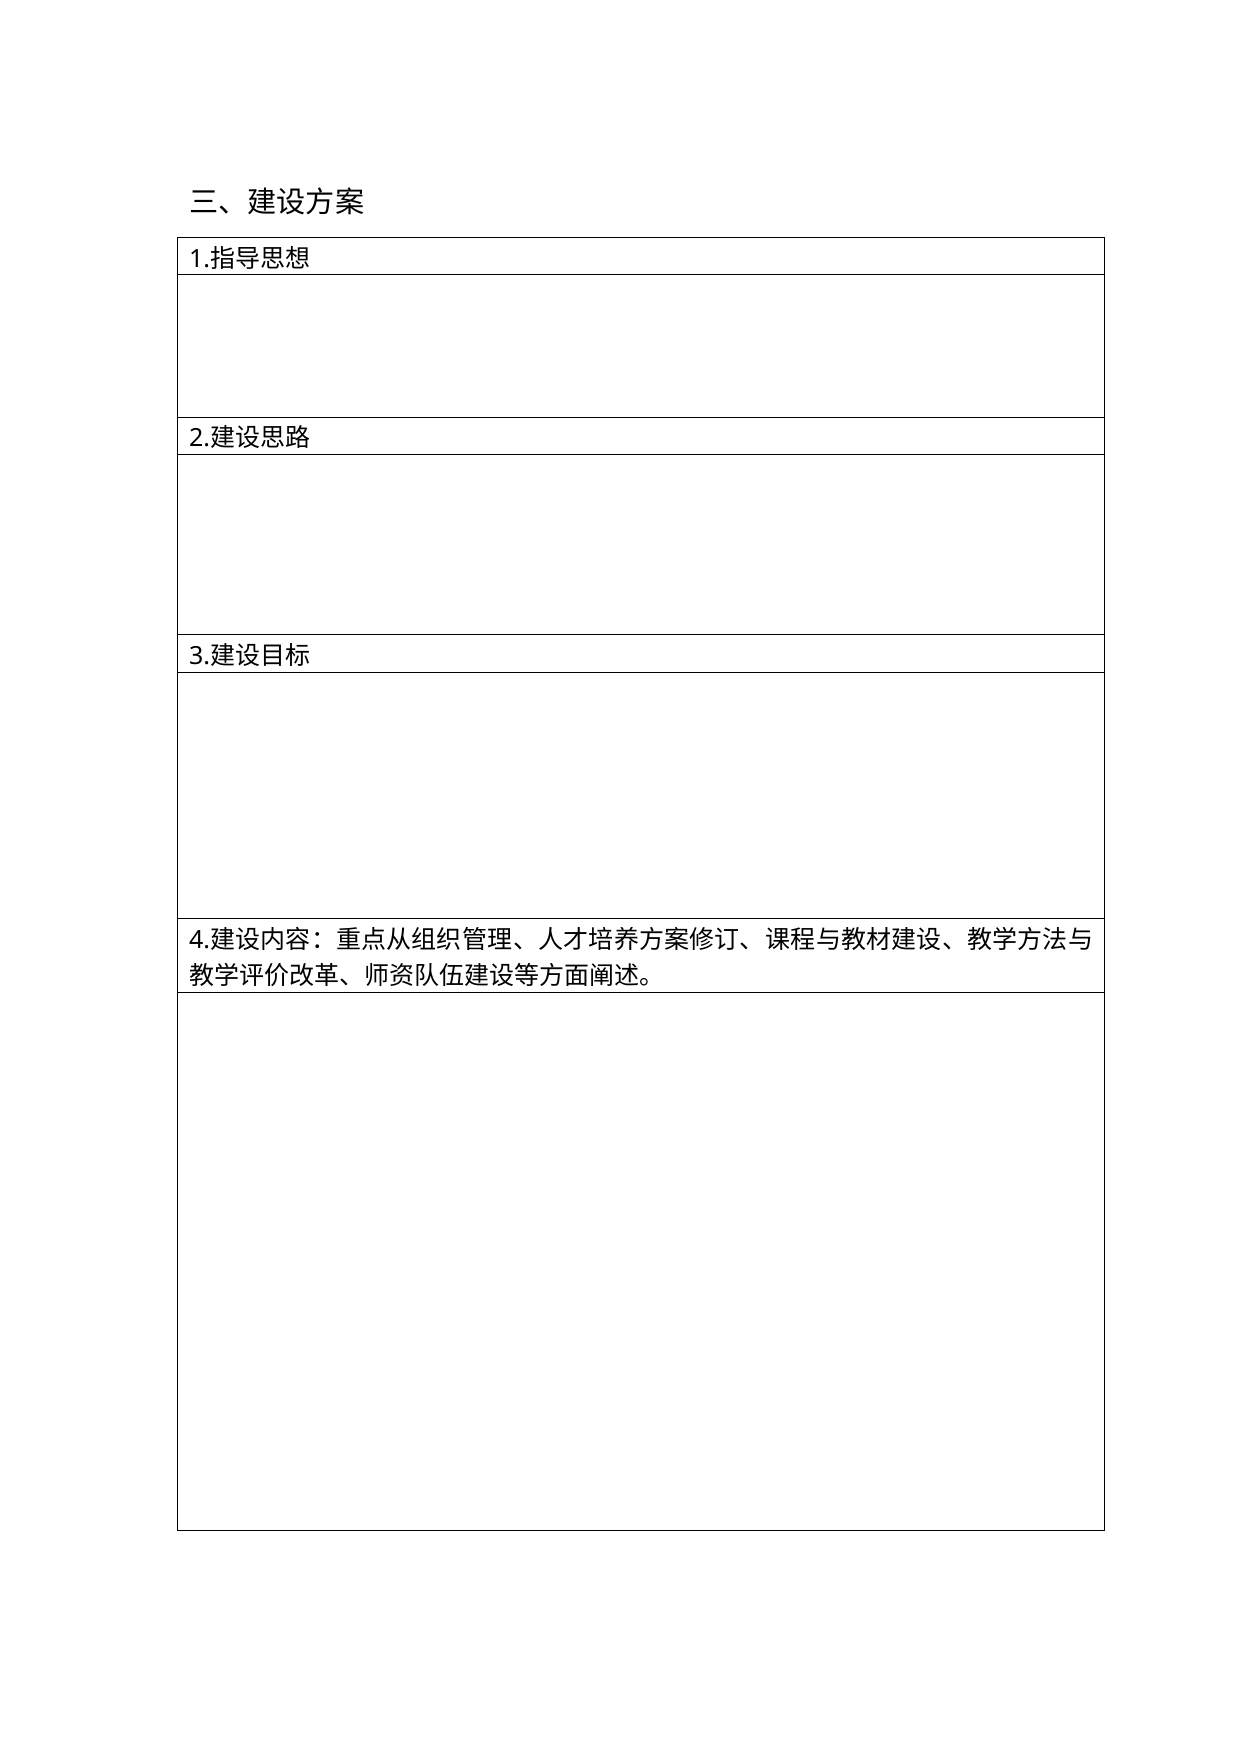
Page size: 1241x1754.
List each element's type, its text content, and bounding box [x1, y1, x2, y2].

table_cell [178, 993, 1104, 1530]
text 三、建设方案 [189, 178, 1122, 221]
table_cell [178, 455, 1104, 634]
table_header 1.指导思想 [178, 238, 1104, 274]
table_cell 3.建设目标 [178, 635, 1104, 672]
table_cell [178, 275, 1104, 417]
table_cell [178, 673, 1104, 918]
table_cell 4.建设内容：重点从组织管理、人才培养方案修订、课程与教材建设、教学方法与教学评价改革、师资队伍建设等方面阐述。 [178, 919, 1104, 992]
table_cell 2.建设思路 [178, 418, 1104, 454]
